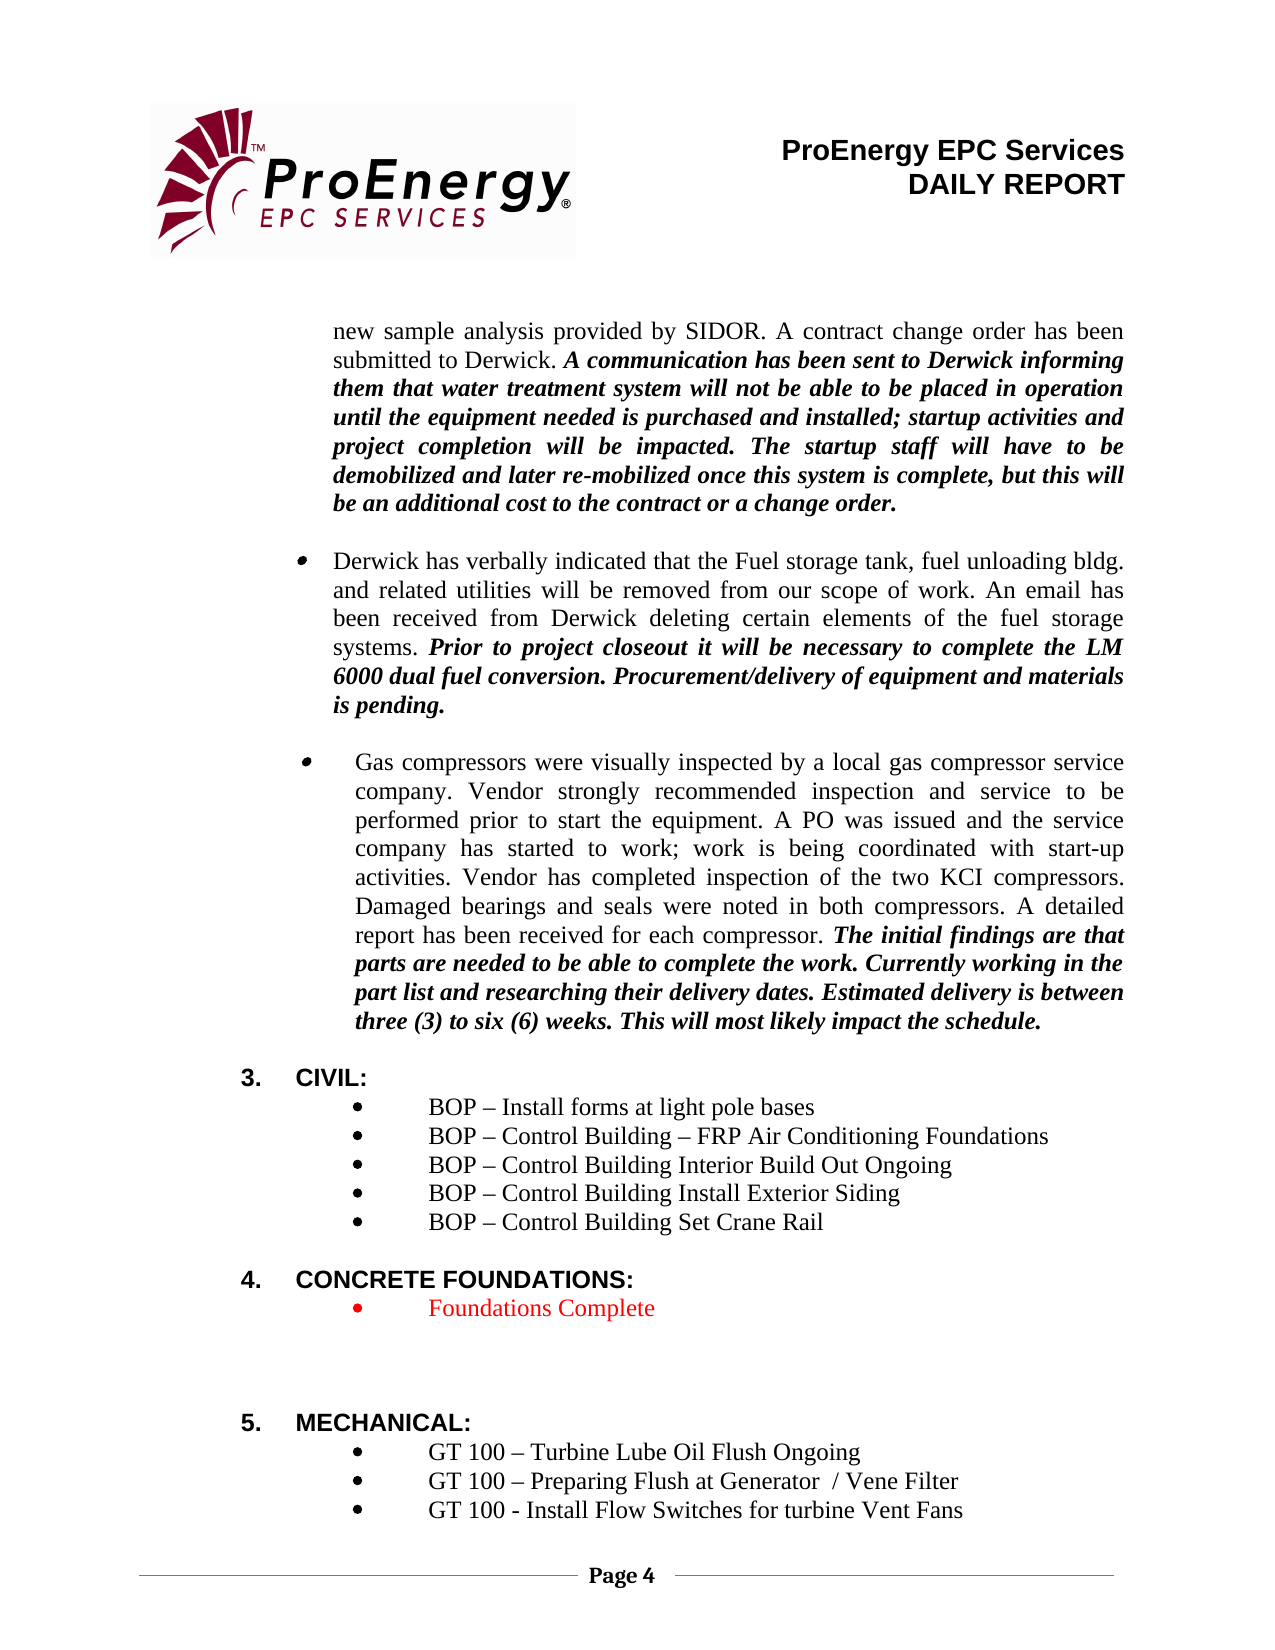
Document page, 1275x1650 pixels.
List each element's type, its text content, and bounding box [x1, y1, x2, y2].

list GT 100 – Preparing Flush at Generator / Vene Filter [353, 1466, 1125, 1495]
list CONCRETE FOUNDATIONS: [241, 1265, 1125, 1293]
list MECHANICAL: [241, 1408, 1125, 1437]
list Gas compressors were visually inspected by a local gas compressor service company. Vendor strongly recommended inspection and service to be performed prior to start the equipment. A PO was issued and the service company has started to work; work is being coordinated with start-up activities. Vendor has completed inspection of the two KCI compressors. Damaged bearings and seals were noted in both compressors. A detailed report has been received for each compressor. The initial findings are that parts are needed to be able to complete the work. Currently working in the part list and researching their delivery dates. Estimated delivery is between three (3) to six (6) weeks. This will most likely impact the schedule. [300, 747, 1125, 1035]
list BOP – Control Building Interior Build Out Ongoing [353, 1150, 1125, 1178]
list BOP – Control Building Install Exterior Siding [353, 1178, 1125, 1207]
list BOP – Control Building Set Crane Rail [353, 1207, 1125, 1236]
list Foundations Complete [353, 1293, 1125, 1322]
list GT 100 – Turbine Lube Oil Flush Ongoing [353, 1437, 1125, 1466]
picture [150, 103, 577, 259]
list BOP – Control Building – FRP Air Conditioning Foundations [353, 1121, 1125, 1150]
list CIVIL: [241, 1063, 1125, 1092]
list BOP – Install forms at light pole bases [353, 1092, 1125, 1121]
list Derwick has verbally indicated that the Fuel storage tank, fuel unloading bldg. and related utilities will be removed from our scope of work. An email has been received from Derwick deleting certain elements of the fuel storage systems. Prior to project closeout it will be necessary to complete the LM 6000 dual fuel conversion. Procurement/delivery of equipment and materials is pending. [295, 546, 1125, 718]
list GT 100 - Install Flow Switches for turbine Vent Fans [353, 1495, 1125, 1523]
